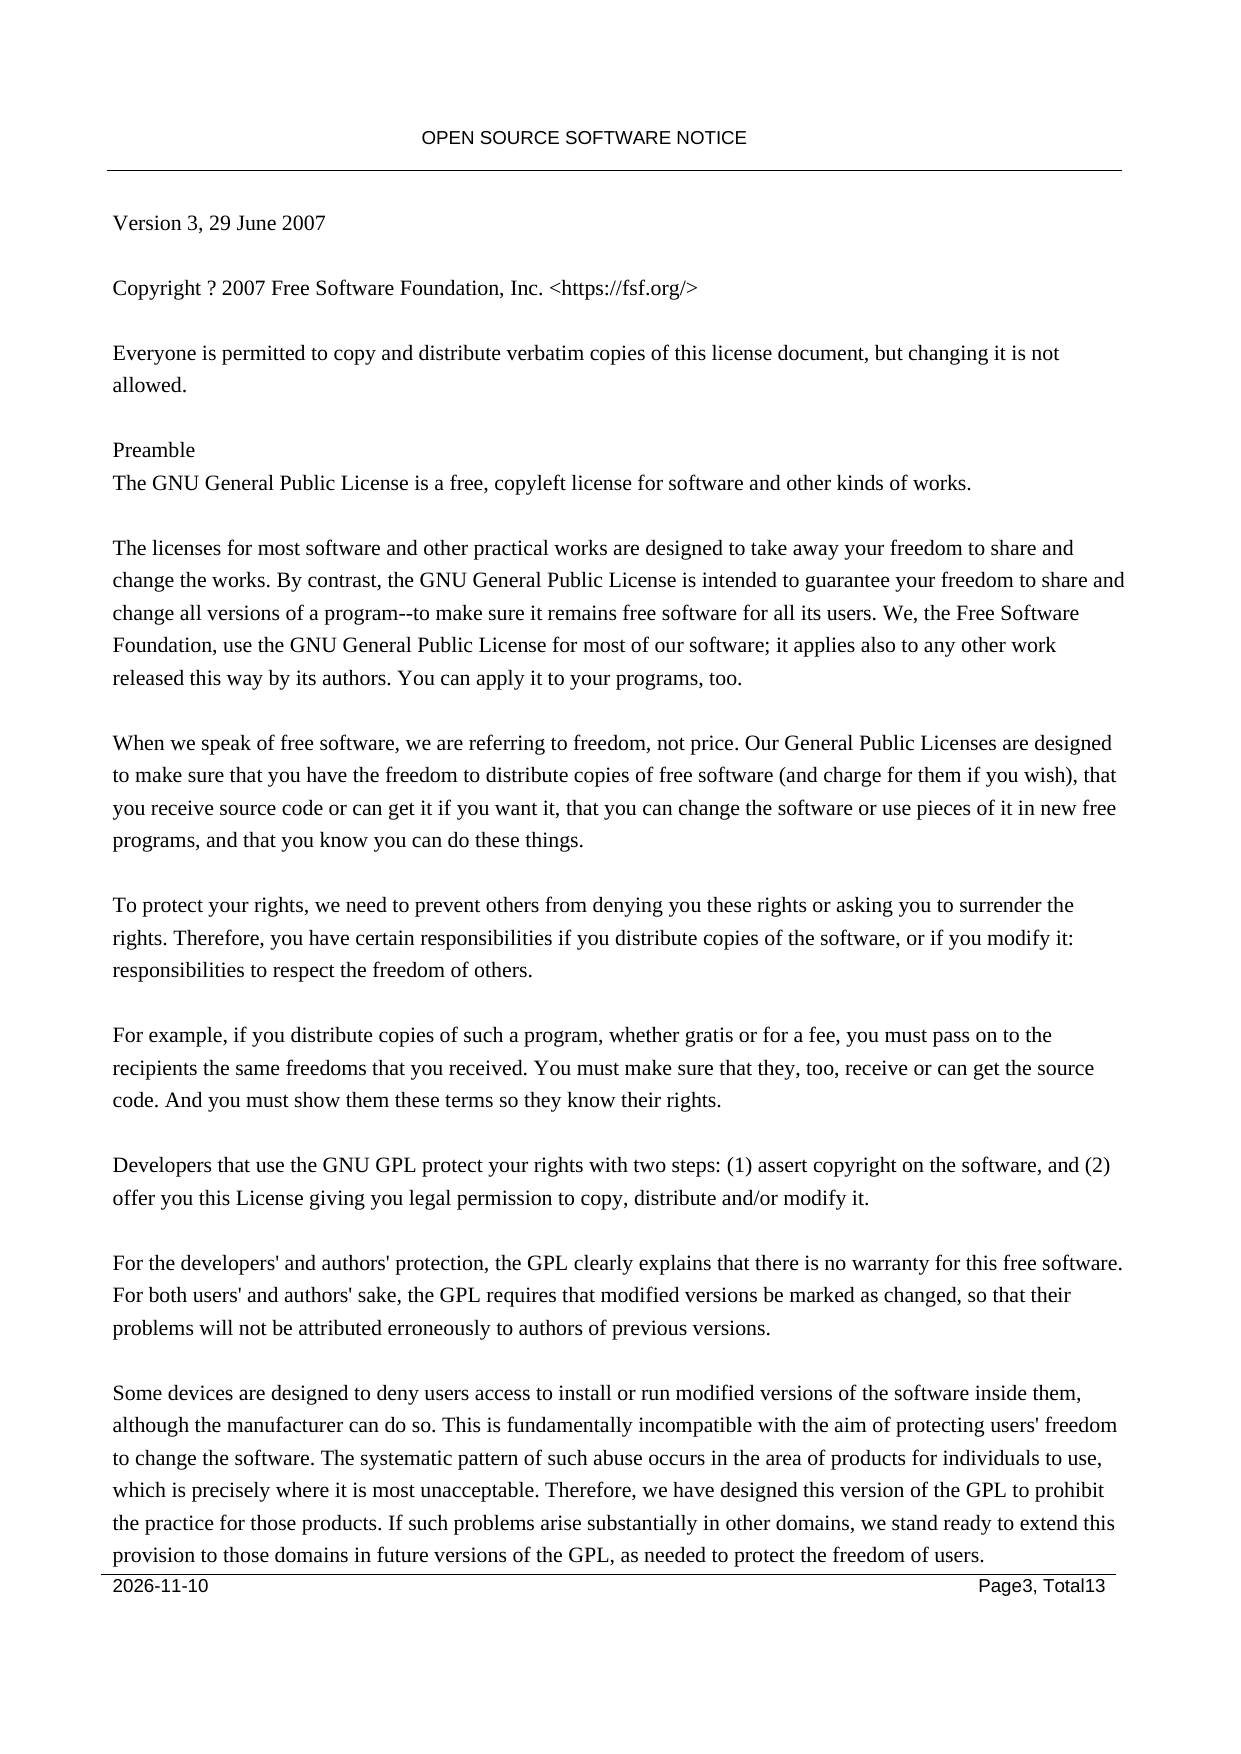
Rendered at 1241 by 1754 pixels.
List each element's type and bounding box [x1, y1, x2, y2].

text [112, 206, 1128, 1571]
